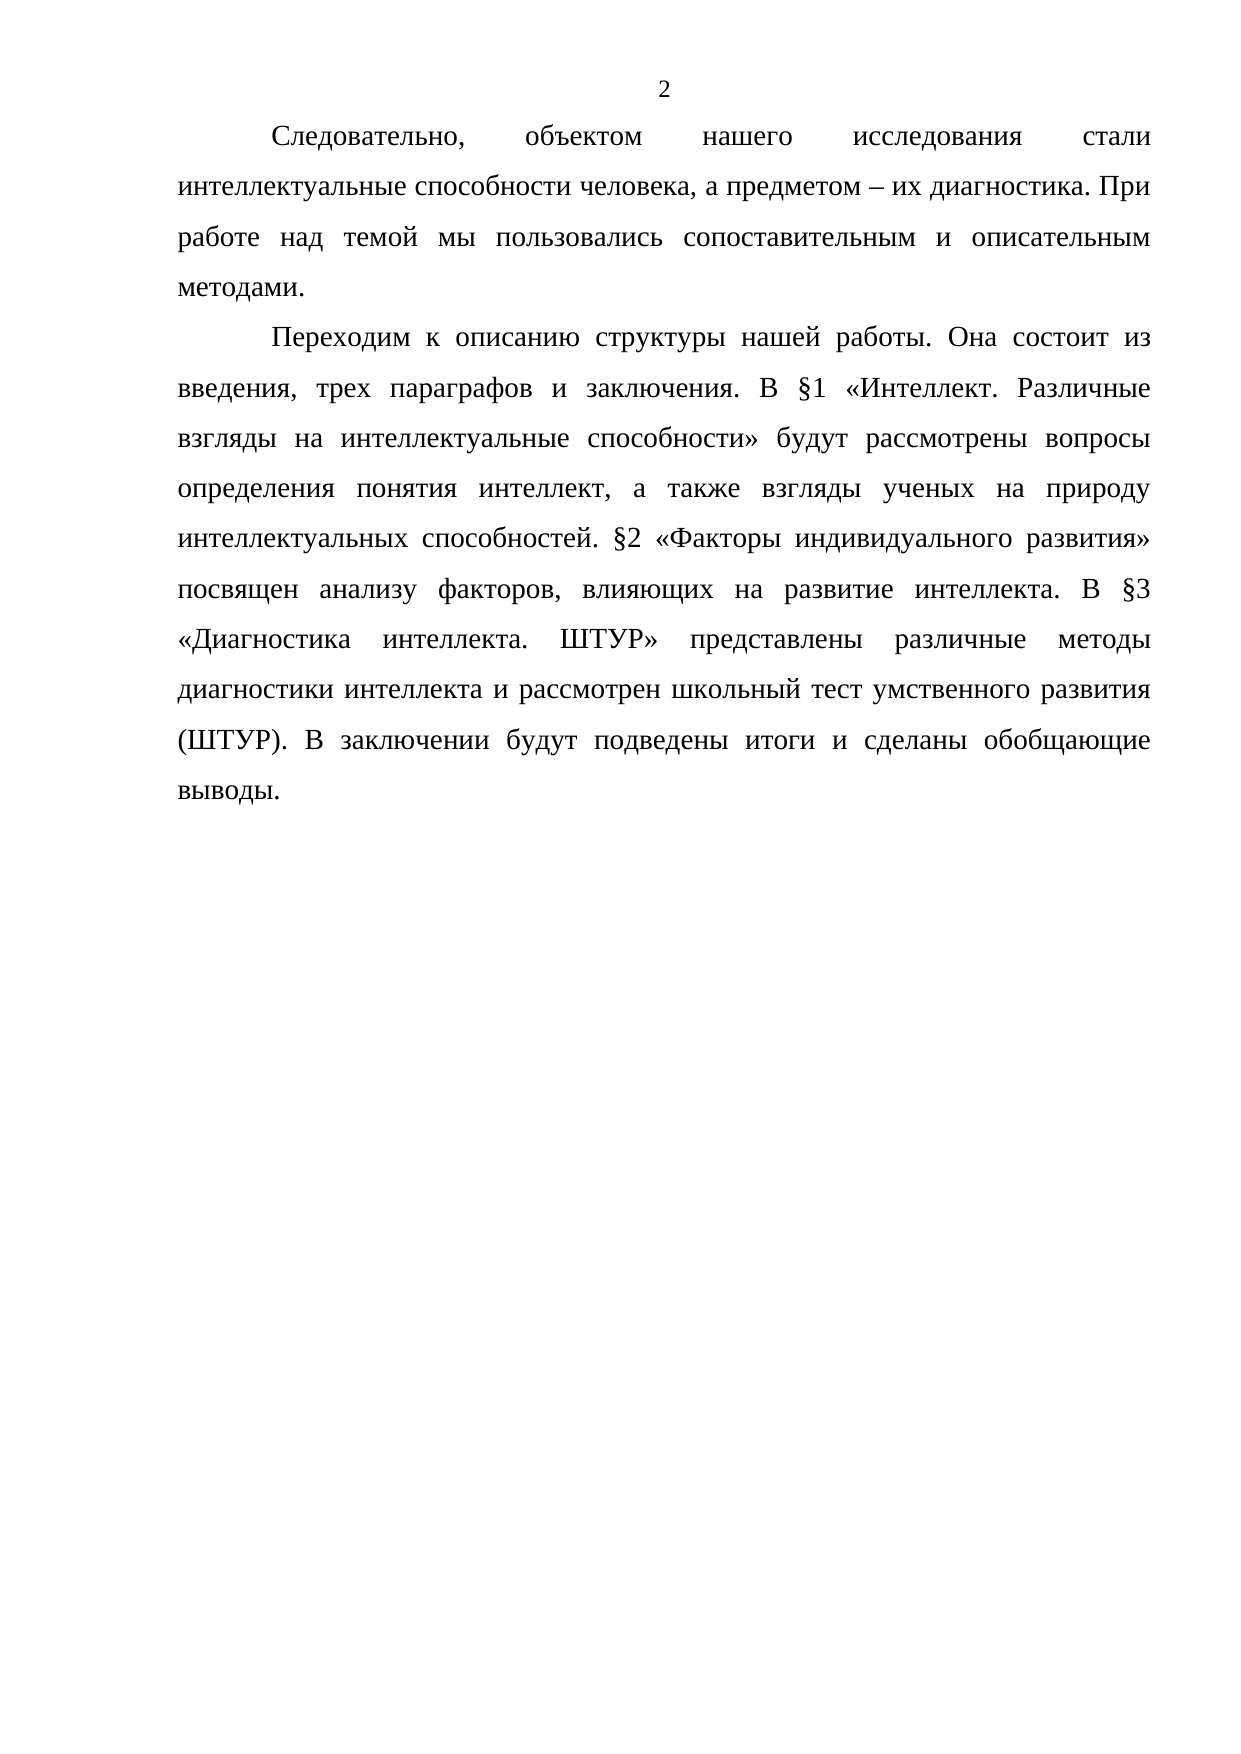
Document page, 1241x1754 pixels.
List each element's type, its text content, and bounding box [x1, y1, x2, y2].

text Следовательно, объектом нашего исследования стали интеллектуальные способности человека, а предметом – их диагностика. При работе над темой мы пользовались сопоставительным и описательным методами. [177, 118, 1152, 303]
text Переходим к описанию структуры нашей работы. Она состоит из введения, трех параграфов и заключения. В §1 «Интеллект. Различные взгляды на интеллектуальные способности» будут рассмотрены вопросы определения понятия интеллект, а также взгляды ученых на природу интеллектуальных способностей. §2 «Факторы индивидуального развития» посвящен анализу факторов, влияющих на развитие интеллекта. В §3 «Диагностика интеллекта. ШТУР» представлены различные методы диагностики интеллекта и рассмотрен школьный тест умственного развития (ШТУР). В заключении будут подведены итоги и сделаны обобщающие выводы. [177, 319, 1152, 806]
